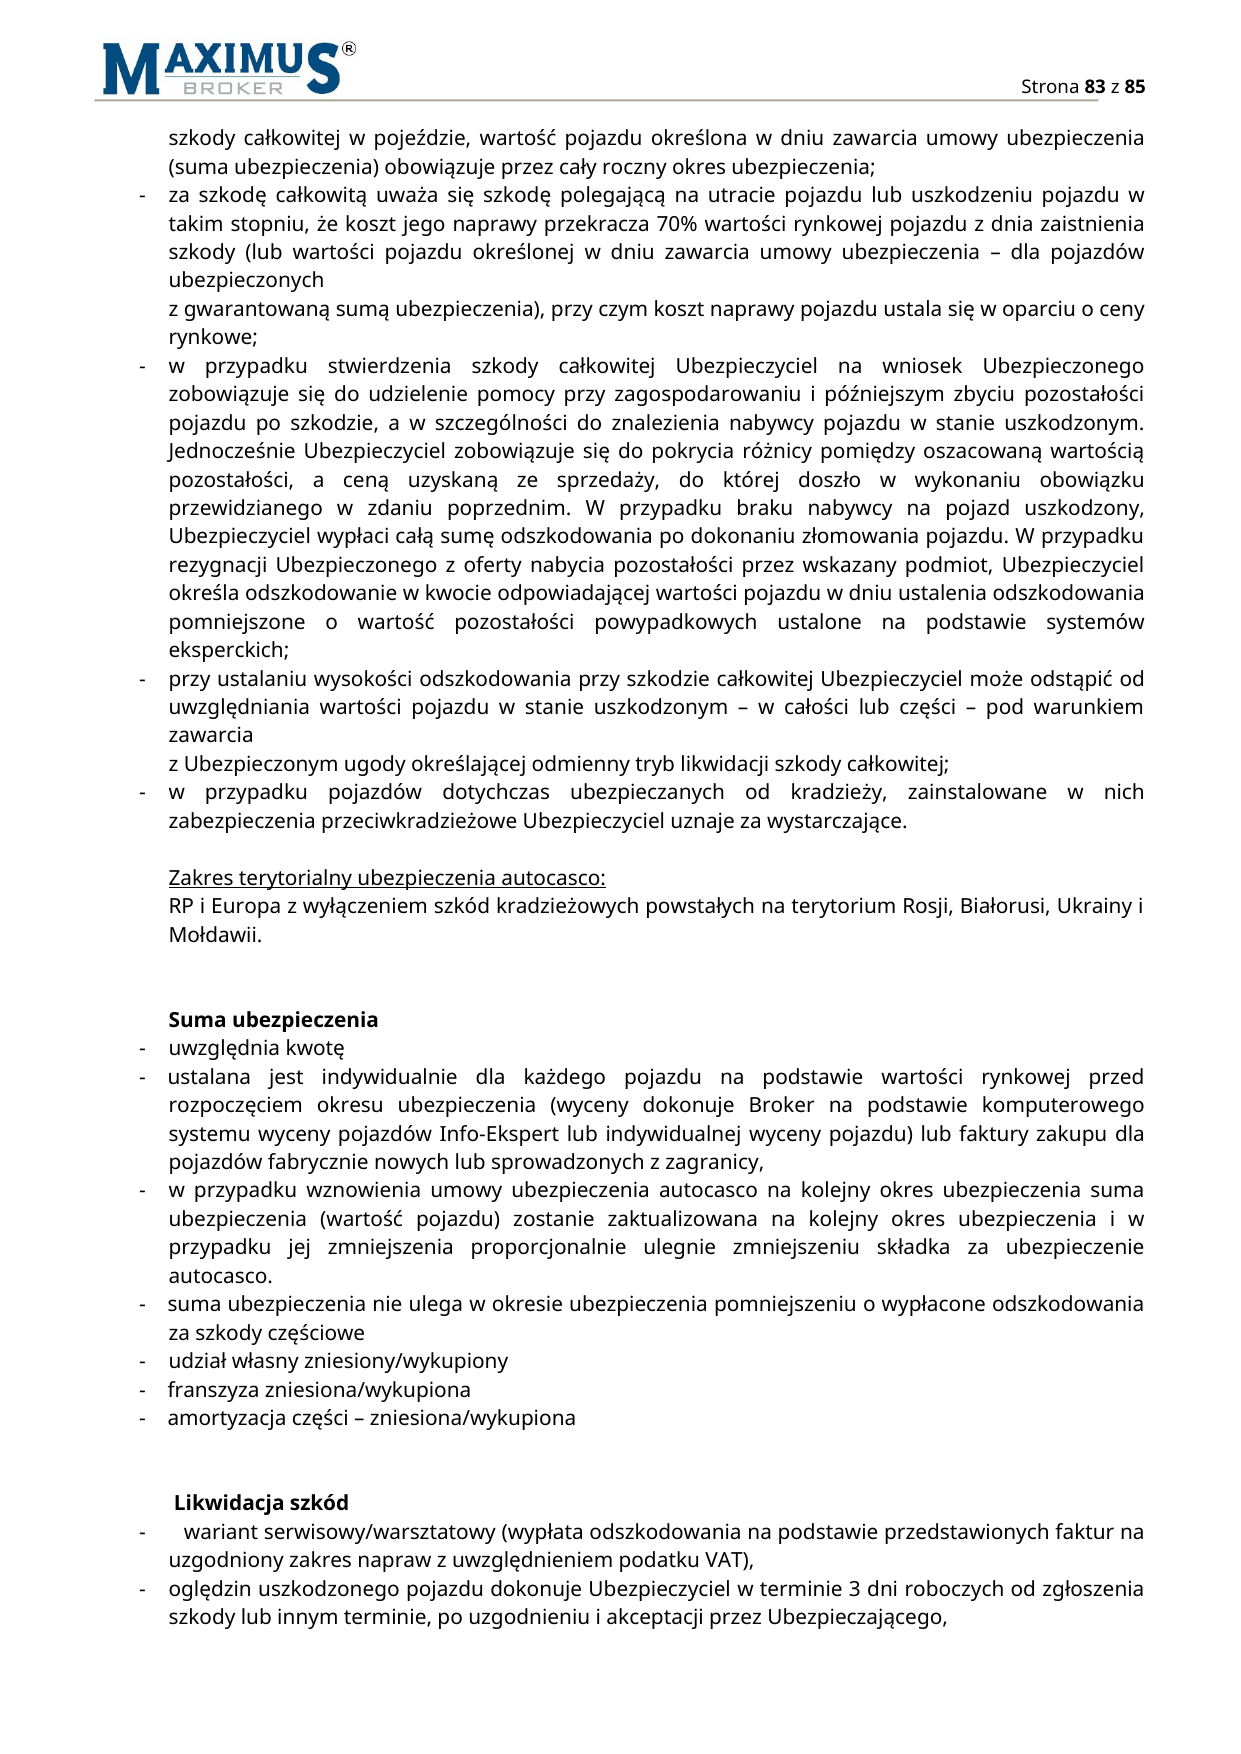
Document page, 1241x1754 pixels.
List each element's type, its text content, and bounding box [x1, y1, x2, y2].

text - suma ubezpieczenia nie ulega w okresie ubezpieczenia pomniejszeniu o wypłacone odszkodowania za szkody częściowe [139, 1289, 1146, 1346]
text - w przypadku stwierdzenia szkody całkowitej Ubezpieczyciel na wniosek Ubezpieczonego zobowiązuje się do udzielenie pomocy przy zagospodarowaniu i późniejszym zbyciu pozostałości pojazdu po szkodzie, a w szczególności do znalezienia nabywcy pojazdu w stanie uszkodzonym. Jednocześnie Ubezpieczyciel zobowiązuje się do pokrycia różnicy pomiędzy oszacowaną wartością pozostałości, a ceną uzyskaną ze sprzedaży, do której doszło w wykonaniu obowiązku przewidzianego w zdaniu poprzednim. W przypadku braku nabywcy na pojazd uszkodzony, Ubezpieczyciel wypłaci całą sumę odszkodowania po dokonaniu złomowania pojazdu. W przypadku rezygnacji Ubezpieczonego z oferty nabycia pozostałości przez wskazany podmiot, Ubezpieczyciel określa odszkodowanie w kwocie odpowiadającej wartości pojazdu w dniu ustalenia odszkodowania pomniejszone o wartość pozostałości powypadkowych ustalone na podstawie systemów eksperckich; [139, 351, 1146, 664]
text Likwidacja szkód [168, 1488, 1146, 1517]
text - wariant serwisowy/warsztatowy (wypłata odszkodowania na podstawie przedstawionych faktur na uzgodniony zakres napraw z uwzględnieniem podatku VAT), [139, 1517, 1146, 1574]
text Suma ubezpieczenia [168, 1005, 1146, 1033]
text - w przypadku wznowienia umowy ubezpieczenia autocasco na kolejny okres ubezpieczenia suma ubezpieczenia (wartość pojazdu) zostanie zaktualizowana na kolejny okres ubezpieczenia i w przypadku jej zmniejszenia proporcjonalnie ulegnie zmniejszeniu składka za ubezpieczenie autocasco. [139, 1176, 1146, 1289]
text RP i Europa z wyłączeniem szkód kradzieżowych powstałych na terytorium Rosji, Białorusi, Ukrainy i Mołdawii. [168, 891, 1146, 948]
text - za szkodę całkowitą uważa się szkodę polegającą na utracie pojazdu lub uszkodzeniu pojazdu w takim stopniu, że koszt jego naprawy przekracza 70% wartości rynkowej pojazdu z dnia zaistnienia szkody (lub wartości pojazdu określonej w dniu zawarcia umowy ubezpieczenia – dla pojazdów ubezpieczonych z gwarantowaną sumą ubezpieczenia), przy czym koszt naprawy pojazdu ustala się w oparciu o ceny rynkowe; [139, 180, 1146, 351]
text - franszyza zniesiona/wykupiona [139, 1375, 1146, 1403]
text - oględzin uszkodzonego pojazdu dokonuje Ubezpieczyciel w terminie 3 dni roboczych od zgłoszenia szkody lub innym terminie, po uzgodnieniu i akceptacji przez Ubezpieczającego, [139, 1574, 1146, 1631]
text - udział własny zniesiony/wykupiony [139, 1346, 1146, 1375]
picture [97, 37, 362, 99]
text - uwzględnia kwotę [139, 1033, 1146, 1062]
text Zakres terytorialny ubezpieczenia autocasco: [168, 863, 1146, 891]
text - ustalana jest indywidualnie dla każdego pojazdu na podstawie wartości rynkowej przed rozpoczęciem okresu ubezpieczenia (wyceny dokonuje Broker na podstawie komputerowego systemu wyceny pojazdów Info-Ekspert lub indywidualnej wyceny pojazdu) lub faktury zakupu dla pojazdów fabrycznie nowych lub sprowadzonych z zagranicy, [139, 1062, 1146, 1176]
text - amortyzacja części – zniesiona/wykupiona [139, 1403, 1146, 1432]
text - w przypadku pojazdów dotychczas ubezpieczanych od kradzieży, zainstalowane w nich zabezpieczenia przeciwkradzieżowe Ubezpieczyciel uznaje za wystarczające. [139, 777, 1146, 834]
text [139, 123, 1146, 180]
text - przy ustalaniu wysokości odszkodowania przy szkodzie całkowitej Ubezpieczyciel może odstąpić od uwzględniania wartości pojazdu w stanie uszkodzonym – w całości lub części – pod warunkiem zawarcia z Ubezpieczonym ugody określającej odmienny tryb likwidacji szkody całkowitej; [139, 664, 1146, 777]
